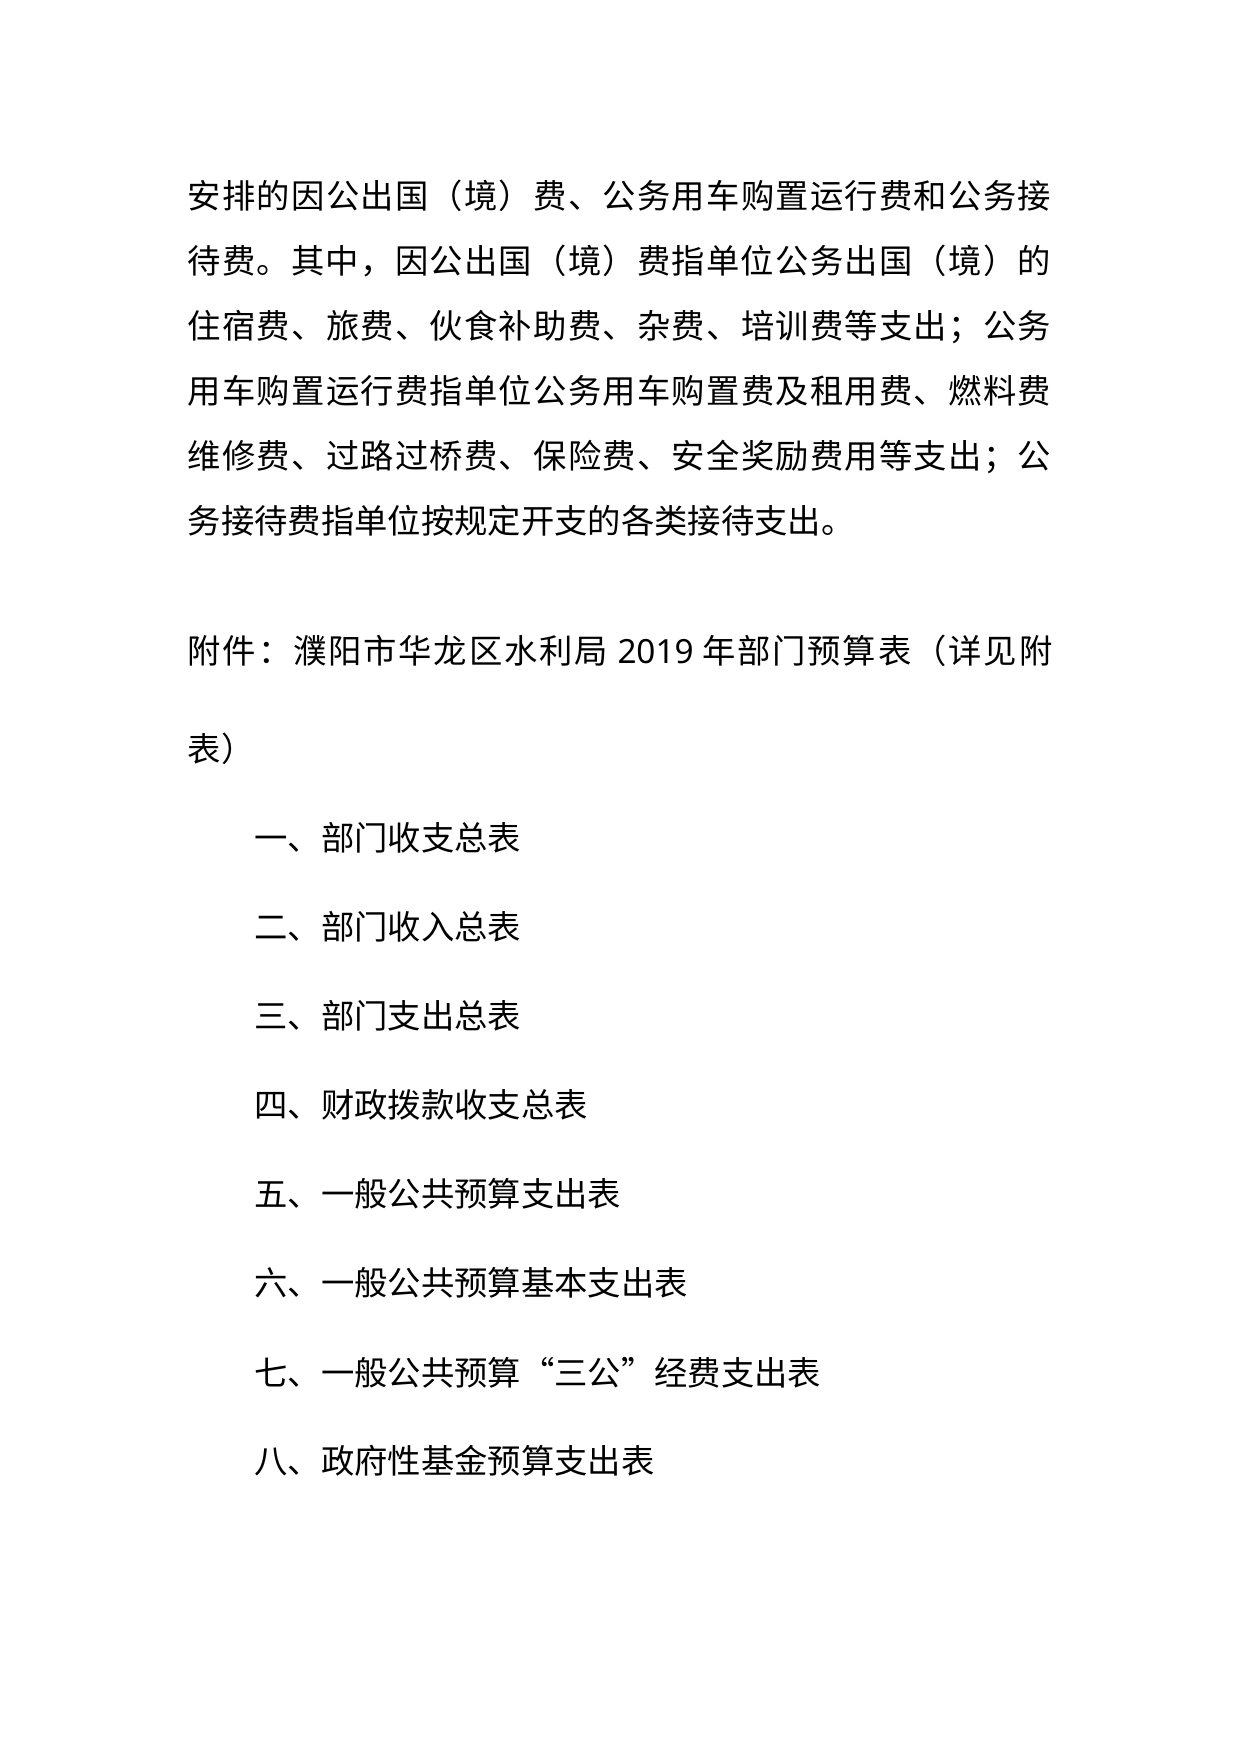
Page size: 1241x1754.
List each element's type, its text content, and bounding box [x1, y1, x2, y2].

text 八、政府性基金预算支出表 [187, 1427, 1053, 1492]
text 一、部门收支总表 [187, 803, 1053, 868]
text 六、一般公共预算基本支出表 [187, 1249, 1053, 1314]
text 四、财政拨款收支总表 [187, 1071, 1053, 1136]
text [187, 162, 1053, 552]
text 二、部门收入总表 [187, 893, 1053, 958]
text 附件：濮阳市华龙区水利局2019年部门预算表（详见附表） [187, 617, 1053, 779]
text 三、部门支出总表 [187, 982, 1053, 1047]
text 七、一般公共预算“三公”经费支出表 [187, 1338, 1053, 1403]
text 五、一般公共预算支出表 [187, 1160, 1053, 1225]
